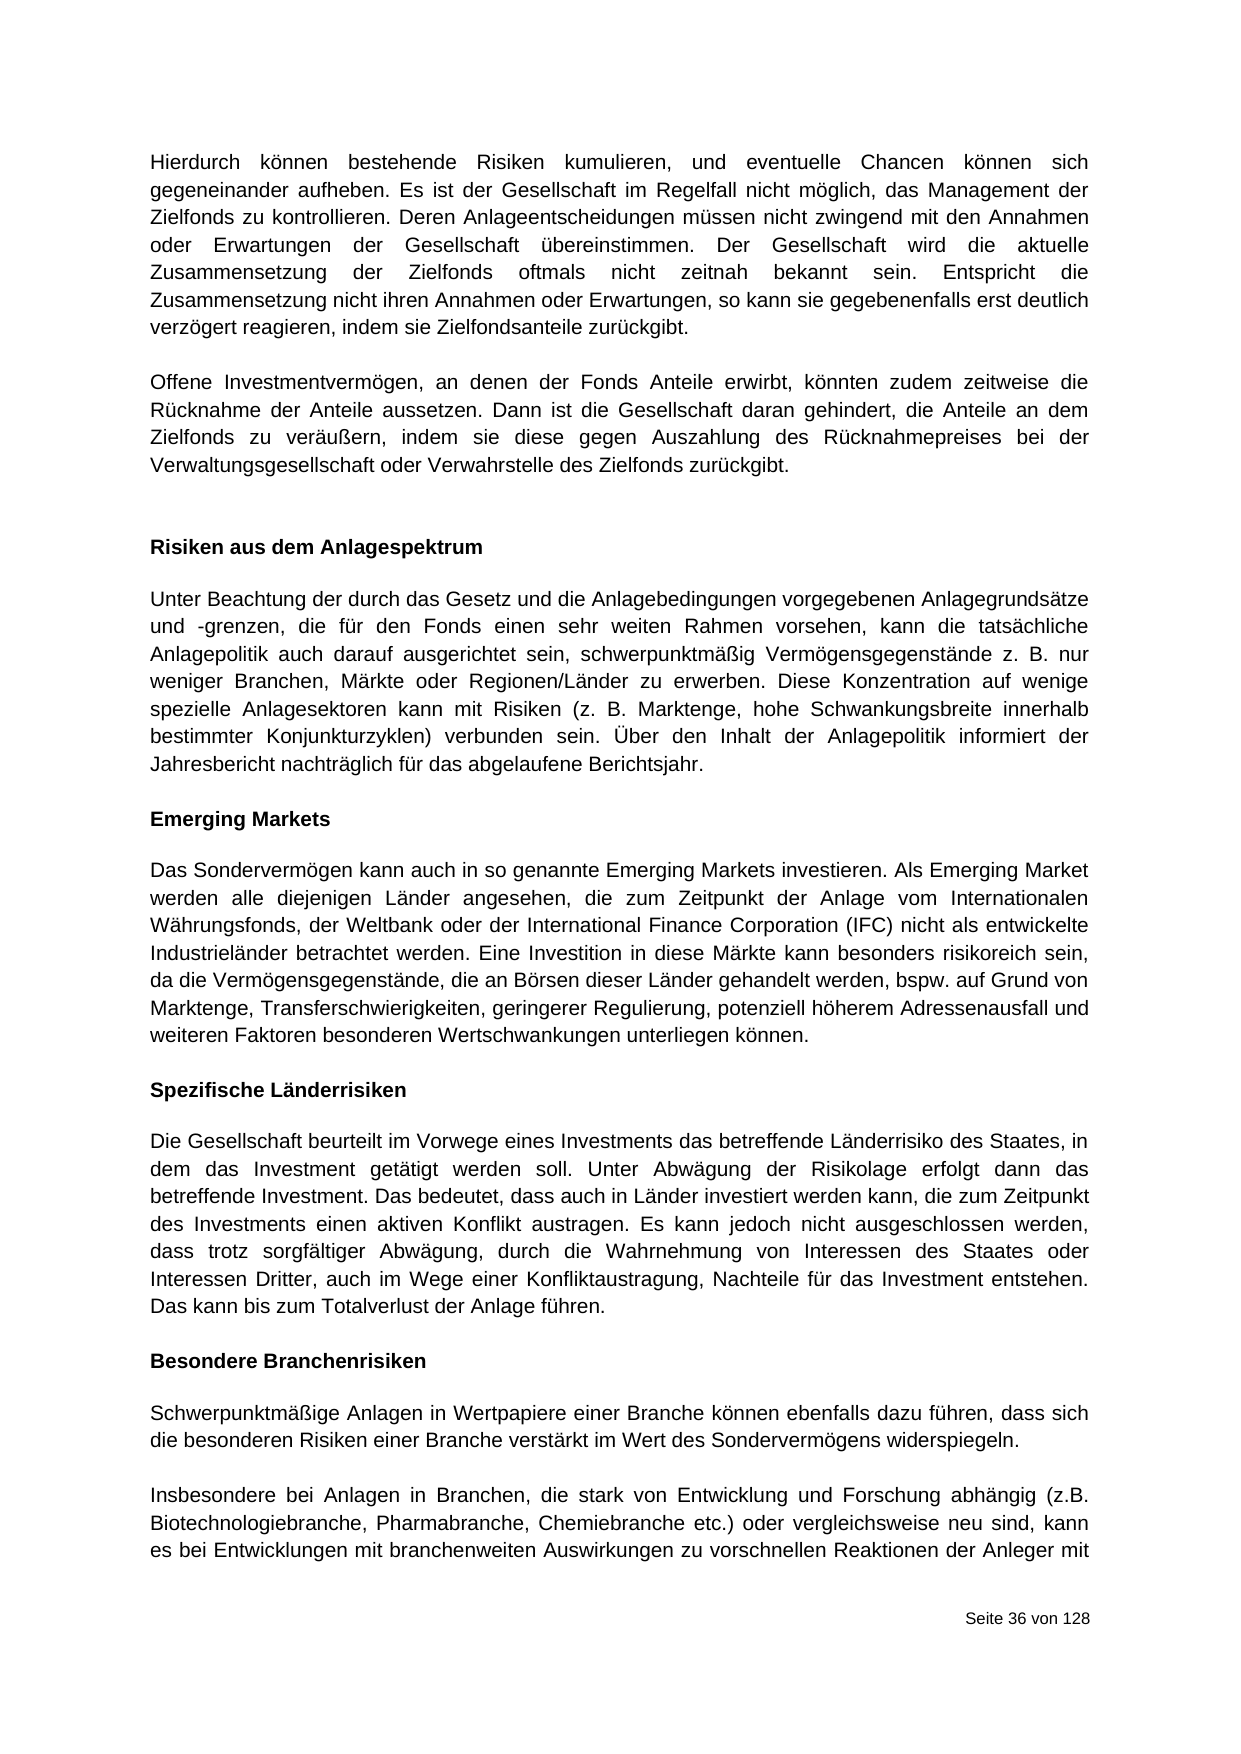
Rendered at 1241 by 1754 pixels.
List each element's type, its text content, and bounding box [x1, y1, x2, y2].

text Unter Beachtung der durch das Gesetz und die Anlagebedingungen vorgegebenen Anlagegrundsätze und -grenzen, die für den Fonds einen sehr weiten Rahmen vorsehen, kann die tatsächliche Anlagepolitik auch darauf ausgerichtet sein, schwerpunktmäßig Vermögensgegenstände z. B. nur weniger Branchen, Märkte oder Regionen/Länder zu erwerben. Diese Konzentration auf wenige spezielle Anlagesektoren kann mit Risiken (z. B. Marktenge, hohe Schwankungsbreite innerhalb bestimmter Konjunkturzyklen) verbunden sein. Über den Inhalt der Anlagepolitik informiert der Jahresbericht nachträglich für das abgelaufene Berichtsjahr. [150, 586, 1090, 775]
subtitle Besondere Branchenrisiken [150, 1349, 1090, 1373]
text Schwerpunktmäßige Anlagen in Wertpapiere einer Branche können ebenfalls dazu führen, dass sich die besonderen Risiken einer Branche verstärkt im Wert des Sondervermögens widerspiegeln. [150, 1401, 1090, 1452]
subtitle Spezifische Länderrisiken [150, 1078, 1090, 1102]
text Die Gesellschaft beurteilt im Vorwege eines Investments das betreffende Länderrisiko des Staates, in dem das Investment getätigt werden soll. Unter Abwägung der Risikolage erfolgt dann das betreffende Investment. Das bedeutet, dass auch in Länder investiert werden kann, die zum Zeitpunkt des Investments einen aktiven Konflikt austragen. Es kann jedoch nicht ausgeschlossen werden, dass trotz sorgfältiger Abwägung, durch die Wahrnehmung von Interessen des Staates oder Interessen Dritter, auch im Wege einer Konfliktaustragung, Nachteile für das Investment entstehen. Das kann bis zum Totalverlust der Anlage führen. [150, 1129, 1090, 1318]
subtitle Emerging Markets [150, 806, 1090, 830]
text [150, 1483, 1090, 1562]
text Offene Investmentvermögen, an denen der Fonds Anteile erwirbt, könnten zudem zeitweise die Rücknahme der Anteile aussetzen. Dann ist die Gesellschaft daran gehindert, die Anteile an dem Zielfonds zu veräußern, indem sie diese gegen Auszahlung des Rücknahmepreises bei der Verwaltungsgesellschaft oder Verwahrstelle des Zielfonds zurückgibt. [150, 370, 1090, 476]
text Das Sondervermögen kann auch in so genannte Emerging Markets investieren. Als Emerging Market werden alle diejenigen Länder angesehen, die zum Zeitpunkt der Anlage vom Internationalen Währungsfonds, der Weltbank oder der International Finance Corporation (IFC) nicht als entwickelte Industrieländer betrachtet werden. Eine Investition in diese Märkte kann besonders risikoreich sein, da die Vermögensgegenstände, die an Börsen dieser Länder gehandelt werden, bspw. auf Grund von Marktenge, Transferschwierigkeiten, geringerer Regulierung, potenziell höherem Adressenausfall und weiteren Faktoren besonderen Wertschwankungen unterliegen können. [150, 858, 1090, 1047]
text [150, 150, 1090, 339]
subtitle Risiken aus dem Anlagespektrum [150, 535, 1090, 559]
